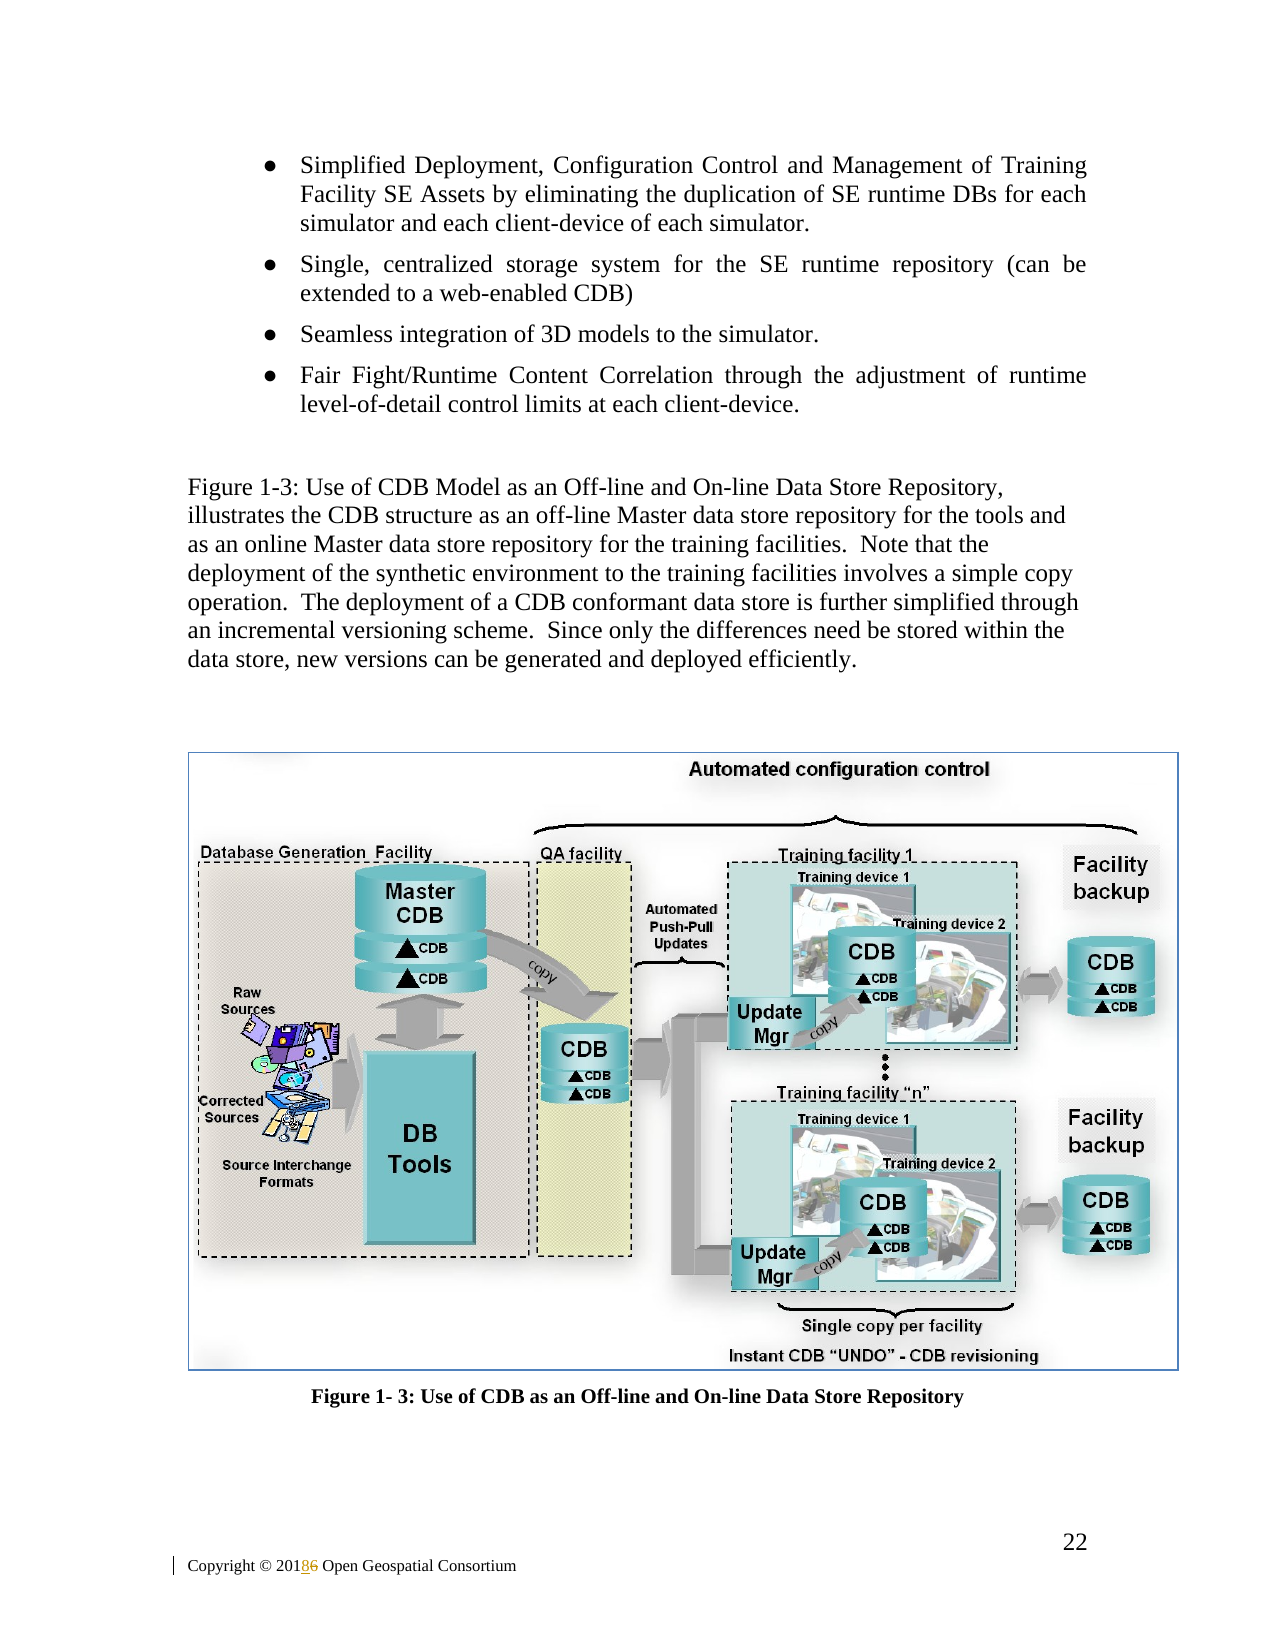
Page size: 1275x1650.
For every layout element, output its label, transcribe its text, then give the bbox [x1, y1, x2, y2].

text Figure 1- 3: Use of CDB as an Off-line and On-line Data Store Repository [187, 1383, 1087, 1408]
list Simplified Deployment, Configuration Control and Management of Training Facility SE Assets by eliminating the duplication of SE runtime DBs for each simulator and each client-device of each simulator. [262, 150, 1087, 236]
text Figure 1-3: Use of CDB Model as an Off-line and On-line Data Store Repository, illustrates the CDB structure as an off-line Master data store repository for the tools and as an online Master data store repository for the training facilities. Note that the deployment of the synthetic environment to the training facilities involves a simple copy operation. The deployment of a CDB conformant data store is further simplified through an incremental versioning scheme. Since only the differences need be stored within the data store, new versions can be generated and deployed efficiently. [187, 472, 1087, 673]
list Single, centralized storage system for the SE runtime repository (can be extended to a web-enabled CDB) [262, 249, 1087, 306]
list Fair Fight/Runtime Content Correlation through the adjustment of runtime level-of-detail control limits at each client-device. [262, 360, 1087, 418]
list Seamless integration of 3D models to the simulator. [262, 319, 1087, 348]
picture [189, 753, 1177, 1369]
